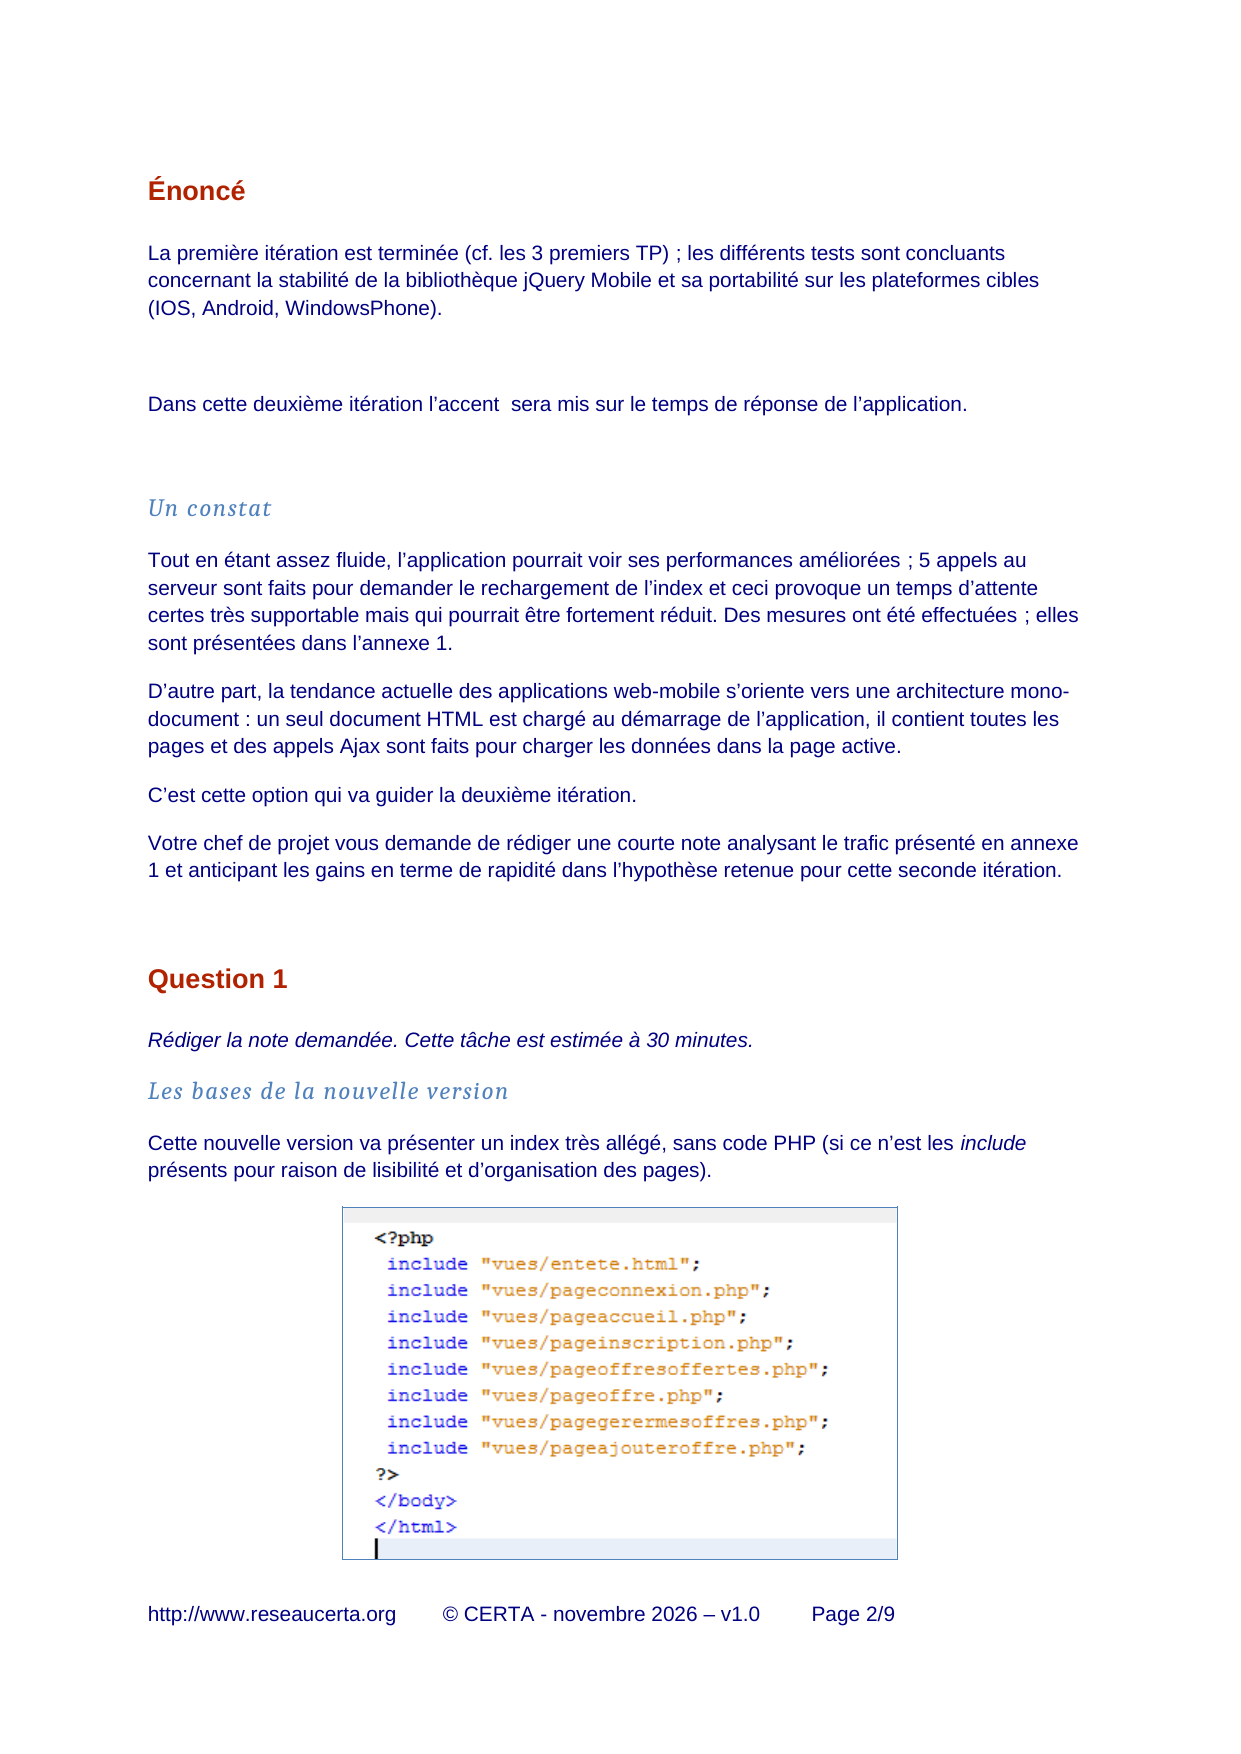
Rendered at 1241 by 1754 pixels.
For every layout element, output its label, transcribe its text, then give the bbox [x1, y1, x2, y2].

text Cette nouvelle version va présenter un index très allégé, sans code PHP (si ce n’est les include présents pour raison de lisibilité et d’organisation des pages). [148, 1131, 1092, 1182]
subtitle Les bases de la nouvelle version [148, 1077, 1092, 1105]
subtitle Un constat [148, 494, 1092, 523]
subtitle Question 1 [148, 963, 1092, 994]
text Dans cette deuxième itération l’accent sera mis sur le temps de réponse de l’application. [148, 392, 1092, 416]
text Rédiger la note demandée. Cette tâche est estimée à 30 minutes. [148, 1028, 1092, 1052]
text C’est cette option qui va guider la deuxième itération. [148, 782, 1092, 806]
text La première itération est terminée (cf. les 3 premiers TP) ; les différents tests sont concluants concernant la stabilité de la bibliothèque jQuery Mobile et sa portabilité sur les plateformes cibles (IOS, Android, WindowsPhone). [148, 241, 1092, 319]
subtitle Énoncé [148, 175, 1092, 207]
picture [343, 1208, 897, 1559]
text Votre chef de projet vous demande de rédiger une courte note analysant le trafic présenté en annexe 1 et anticipant les gains en terme de rapidité dans l’hypothèse retenue pour cette seconde itération. [148, 831, 1092, 882]
text Tout en étant assez fluide, l’application pourrait voir ses performances améliorées ; 5 appels au serveur sont faits pour demander le rechargement de l’index et ceci provoque un temps d’attente certes très supportable mais qui pourrait être fortement réduit. Des mesures ont été effectuées ; elles sont présentées dans l’annexe 1. [148, 548, 1092, 655]
text D’autre part, la tendance actuelle des applications web-mobile s’oriente vers une architecture mono-document : un seul document HTML est chargé au démarrage de l’application, il contient toutes les pages et des appels Ajax sont faits pour charger les données dans la page active. [148, 679, 1092, 758]
